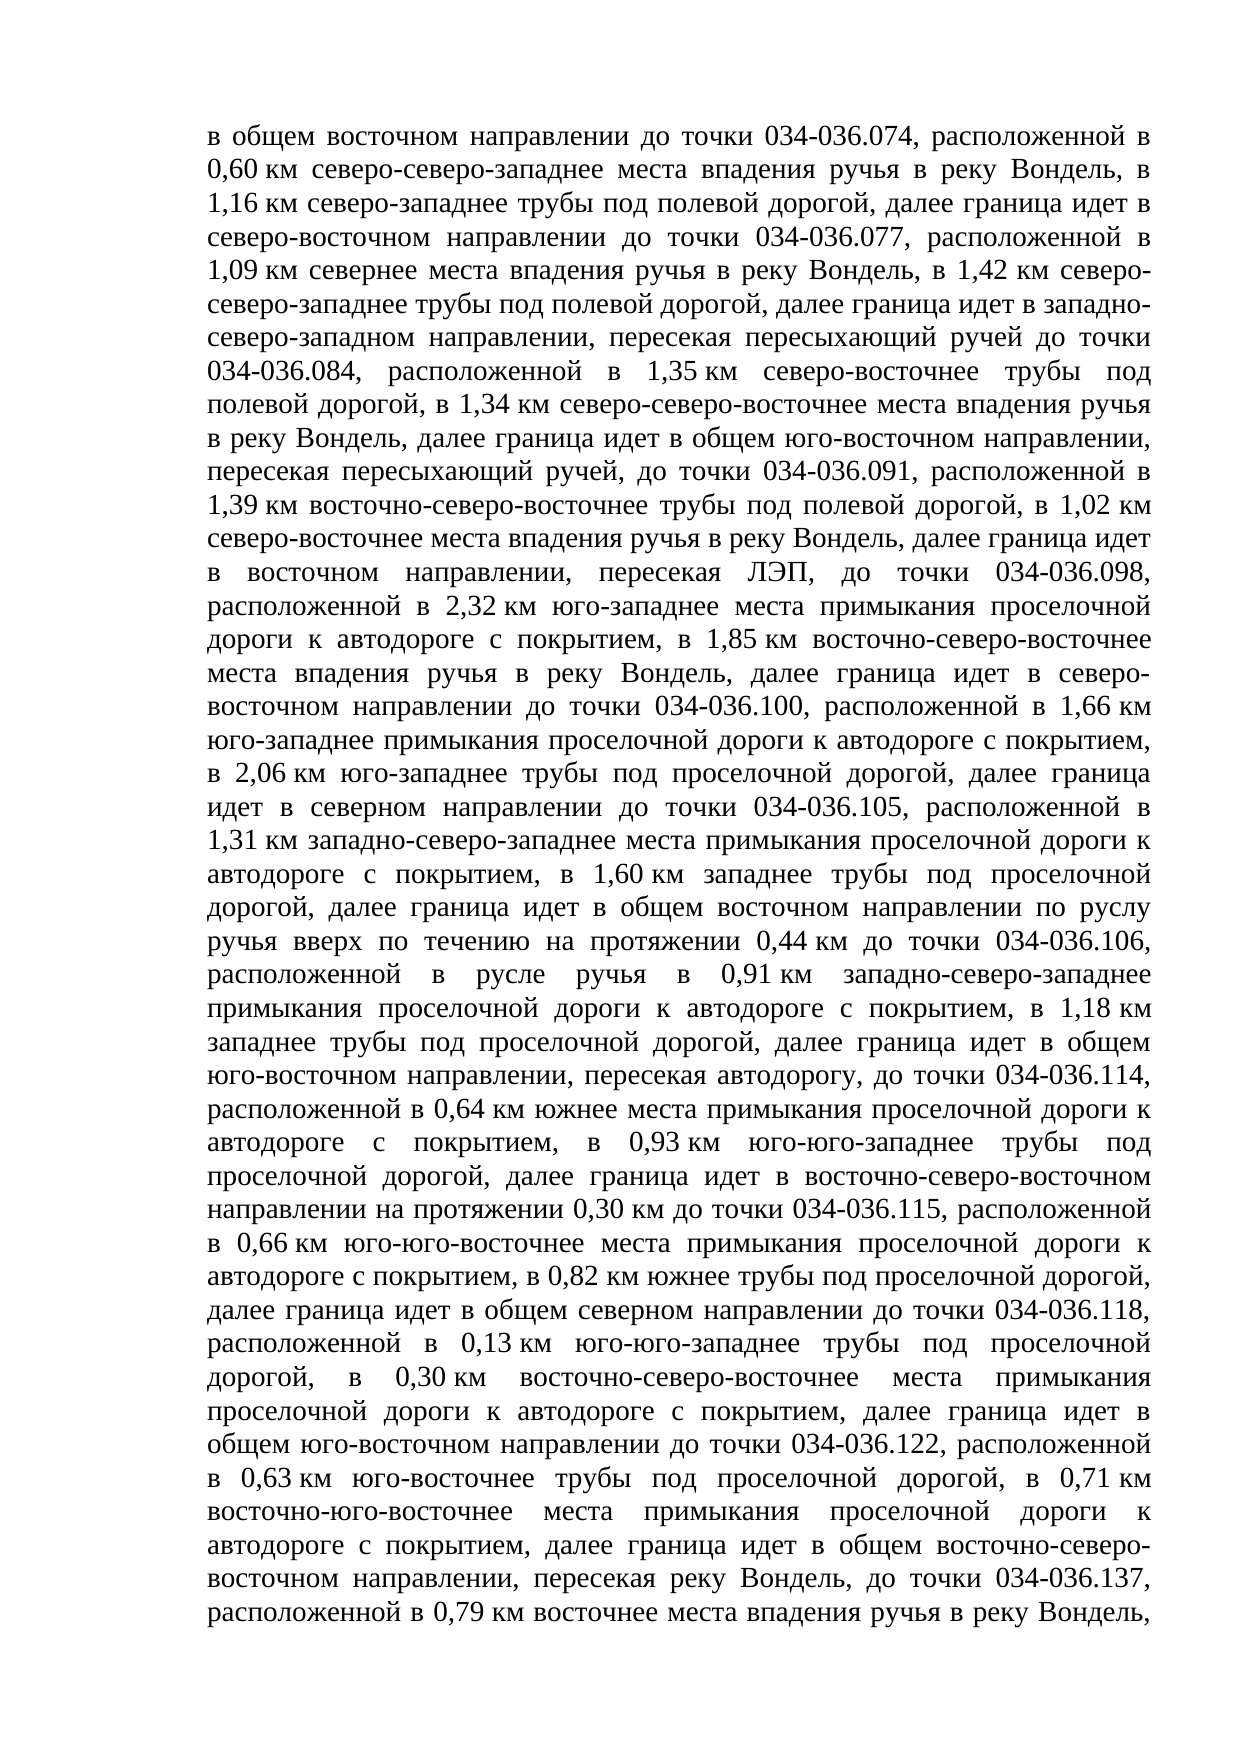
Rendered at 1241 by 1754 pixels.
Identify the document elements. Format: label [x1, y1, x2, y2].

text [207, 118, 1152, 1627]
